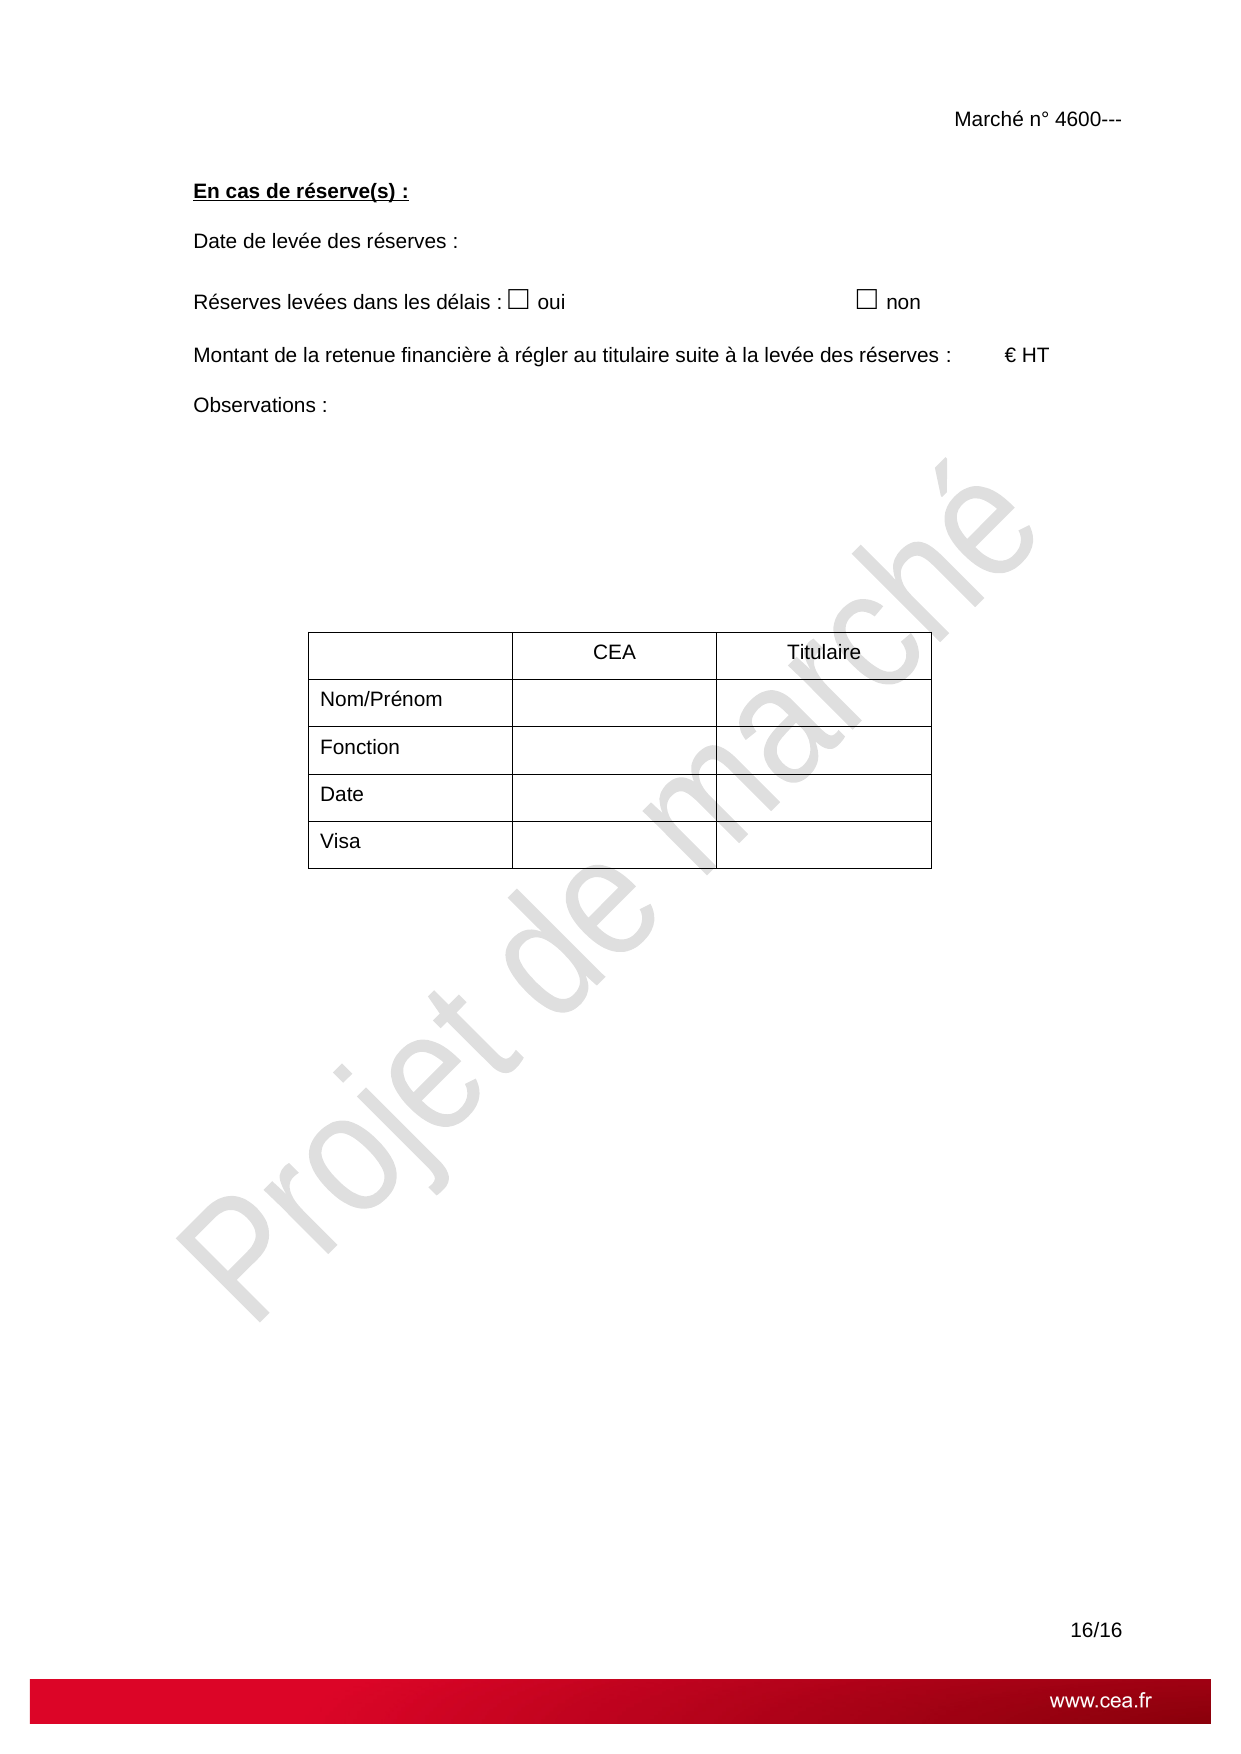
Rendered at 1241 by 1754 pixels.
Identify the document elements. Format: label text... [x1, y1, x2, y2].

text Observations : [193, 392, 1122, 417]
table_cell [513, 822, 716, 868]
table_cell Fonction [309, 727, 512, 773]
table_cell [717, 775, 931, 821]
picture [29, 1679, 1211, 1724]
table_cell [513, 775, 716, 821]
text Date de levée des réserves : [193, 228, 1122, 253]
table_cell Date [309, 775, 512, 821]
table_cell [513, 680, 716, 726]
table_header CEA [513, 633, 716, 679]
table_cell Visa [309, 822, 512, 868]
table_cell [717, 822, 931, 868]
text Réserves levées dans les délais : □ oui □ non [193, 278, 1122, 317]
table_header Titulaire [717, 633, 931, 679]
table_cell [717, 727, 931, 773]
table_cell Nom/Prénom [309, 680, 512, 726]
text En cas de réserve(s) : [193, 178, 1122, 203]
table_cell [513, 727, 716, 773]
text Montant de la retenue financière à régler au titulaire suite à la levée des réserves : € HT [193, 342, 1122, 367]
table_header [309, 633, 512, 679]
table_cell [717, 680, 931, 726]
